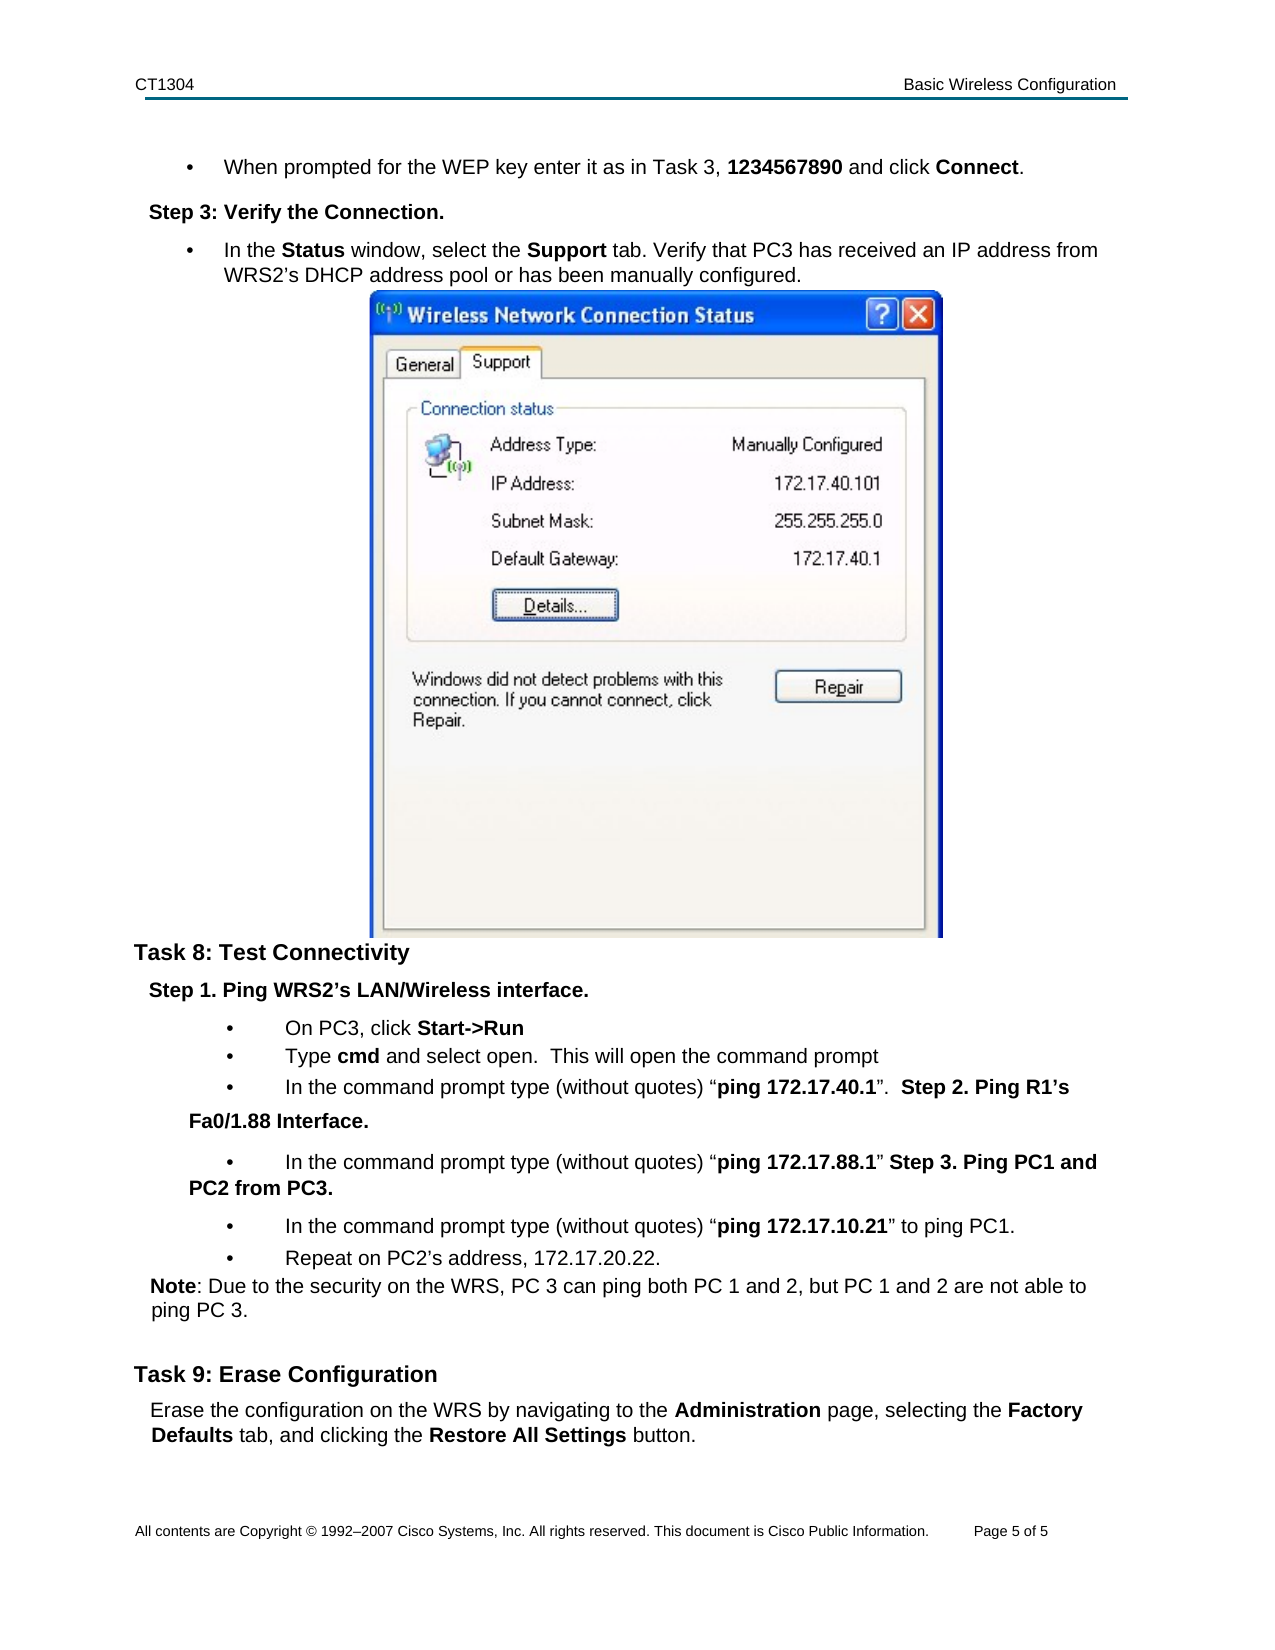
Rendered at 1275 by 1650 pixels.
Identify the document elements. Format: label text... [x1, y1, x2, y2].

list In the command prompt type (without quotes) “ping 172.17.40.1”. Step 2. Ping R1’s Fa0/1.88 Interface. [188, 1075, 1121, 1133]
text Erase the configuration on the WRS by navigating to the Administration page, selecting the Factory Defaults tab, and clicking the Restore All Settings button. [150, 1398, 1121, 1447]
subtitle Task 9: Erase Configuration [133, 1361, 1121, 1388]
list When prompted for the WEP key enter it as in Task 3, 1234567890 and click Connect. [186, 154, 1121, 178]
list Type cmd and select open. This will open the command prompt [188, 1044, 1121, 1068]
text Step 1. Ping WRS2’s LAN/Wireless interface. [148, 978, 1121, 1002]
list On PC3, click Start->Run [188, 1016, 1121, 1040]
list In the Status window, select the Support tab. Verify that PC3 has received an IP address from WRS2’s DHCP address pool or has been manually configured. [186, 238, 1121, 286]
subtitle Task 8: Test Connectivity [133, 939, 1121, 966]
text Step 3: Verify the Connection. [148, 200, 1121, 224]
picture [369, 290, 943, 938]
list In the command prompt type (without quotes) “ping 172.17.88.1” Step 3. Ping PC1 and PC2 from PC3. [188, 1150, 1121, 1199]
list Repeat on PC2’s address, 172.17.20.22. [188, 1246, 1121, 1269]
list In the command prompt type (without quotes) “ping 172.17.10.21” to ping PC1. [188, 1214, 1121, 1238]
text Note: Due to the security on the WRS, PC 3 can ping both PC 1 and 2, but PC 1 and 2 are not able to ping PC 3. [150, 1274, 1121, 1322]
